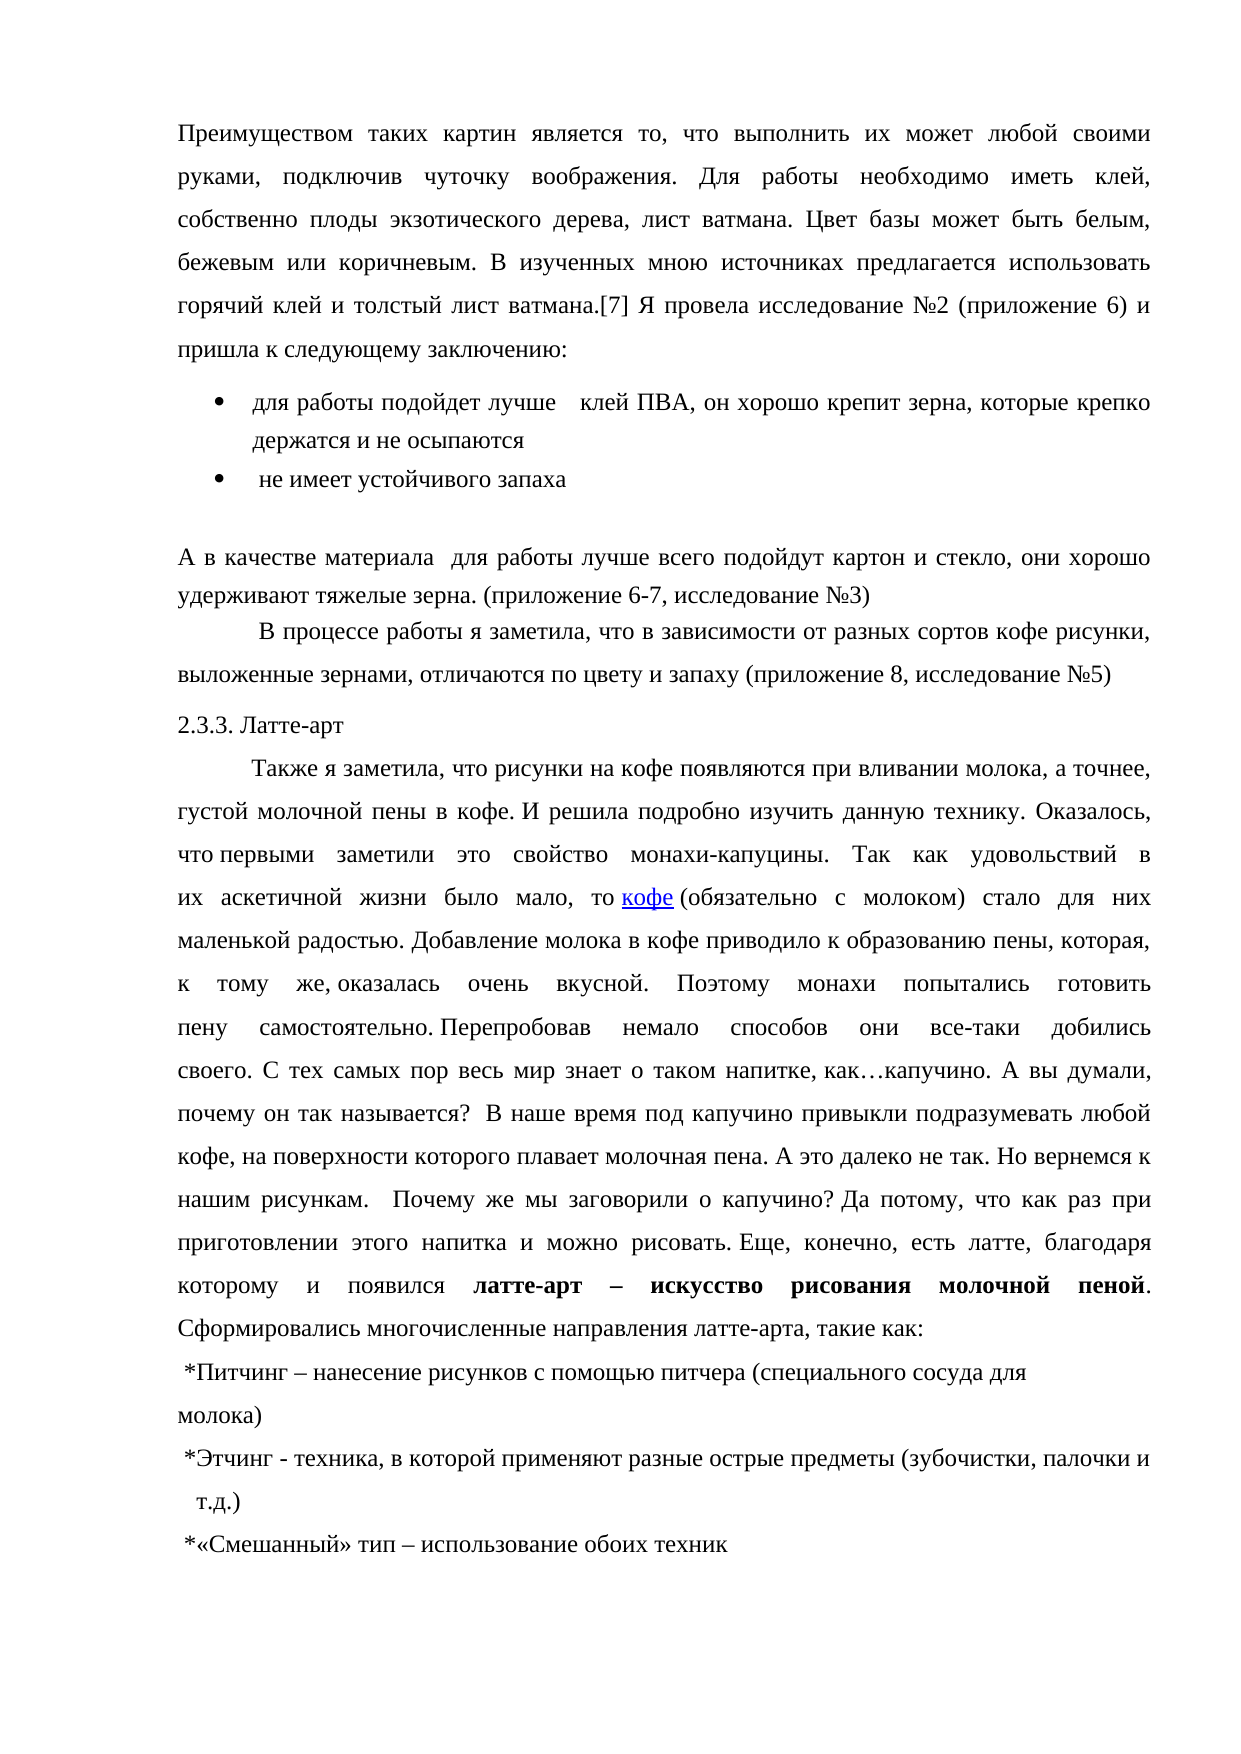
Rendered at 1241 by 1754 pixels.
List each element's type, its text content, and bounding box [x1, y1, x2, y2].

text А в качестве материала для работы лучше всего подойдут картон и стекло, они хорошо удерживают тяжелые зерна. (приложение 6-7, исследование №3) [177, 532, 1152, 609]
list не имеет устойчивого запаха [215, 454, 1152, 493]
text 2.3.3. Латте-арт [177, 710, 1152, 738]
text т.д.) *«Смешанный» тип – использование обоих техник [177, 1486, 1152, 1558]
text Также я заметила, что рисунки на кофе появляются при вливании молока, а точнее, густой молочной пены в кофе. И решила подробно изучить данную технику. Оказалось, что первыми заметили это свойство монахи-капуцины. Так как удовольствий в их аскетичной жизни было мало, то кофе (обязательно с молоком) стало для них маленькой радостью. Добавление молока в кофе приводило к образованию пены, которая, к тому же, оказалась очень вкусной. Поэтому монахи попытались готовить пену самостоятельно. Перепробовав немало способов они все-таки добились своего. С тех самых пор весь мир знает о таком напитке, как…капучино. А вы думали, почему он так называется? В наше время под капучино привыкли подразумевать любой кофе, на поверхности которого плавает молочная пена. А это далеко не так. Но вернемся к нашим рисункам. Почему же мы заговорили о капучино? Да потому, что как раз при приготовлении этого напитка и можно рисовать. Еще, конечно, есть латте, благодаря которому и появился латте-арт – искусство рисования молочной пеной. Сформировались многочисленные направления латте-арта, такие как: [177, 753, 1152, 1342]
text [177, 118, 1152, 362]
list для работы подойдет лучше клей ПВА, он хорошо крепит зерна, которые крепко держатся и не осыпаются [215, 377, 1152, 454]
text *Питчинг – нанесение рисунков с помощью питчера (специального сосуда для молока) *Этчинг - техника, в которой применяют разные острые предметы (зубочистки, палочки и [177, 1357, 1152, 1472]
text В процессе работы я заметила, что в зависимости от разных сортов кофе рисунки, выложенные зернами, отличаются по цвету и запаху (приложение 8, исследование №5) [177, 616, 1152, 688]
